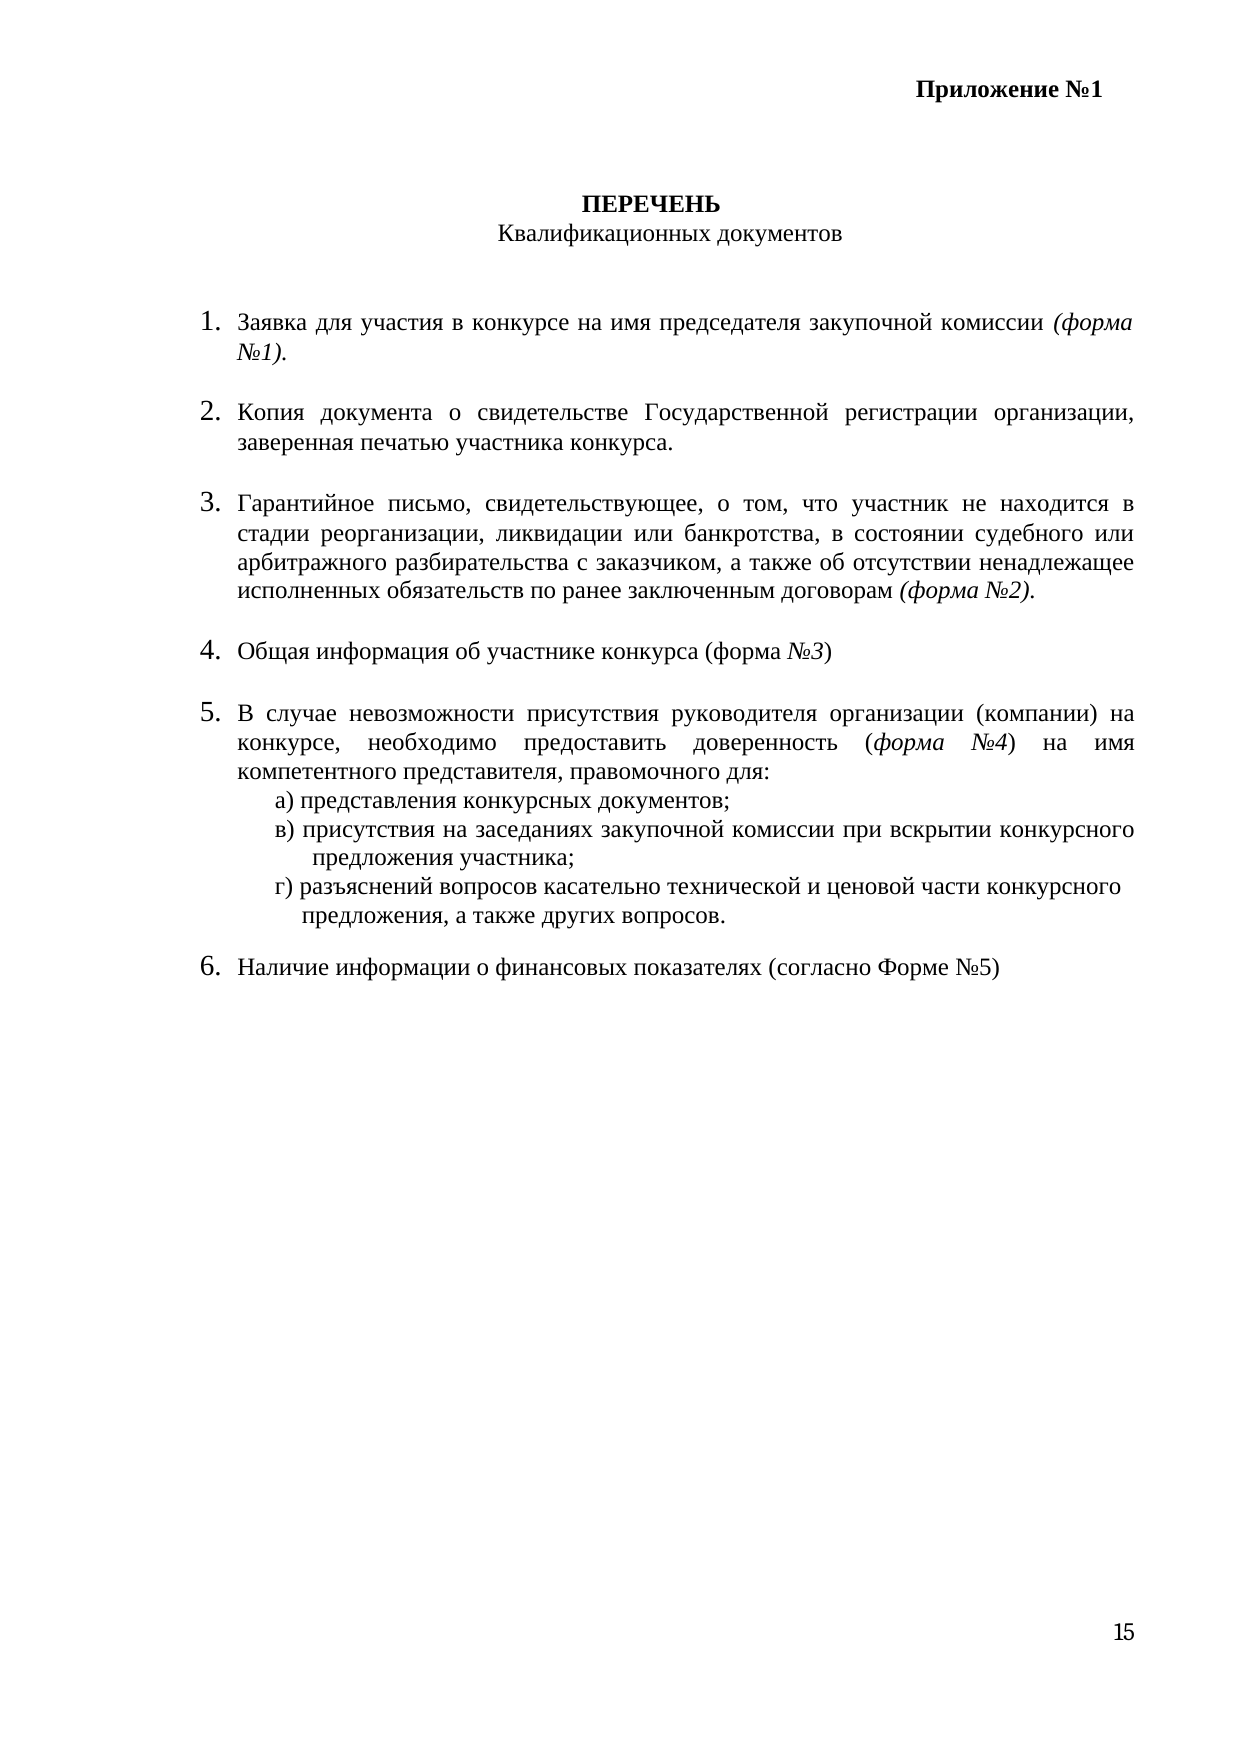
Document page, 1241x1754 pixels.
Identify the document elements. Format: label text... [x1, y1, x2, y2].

list Заявка для участия в конкурсе на имя председателя закупочной комиссии (форма №1). [199, 303, 1135, 365]
text Квалификационных документов [189, 218, 1151, 247]
list В случае невозможности присутствия руководителя организации (компании) на конкурсе, необходимо предоставить доверенность (форма №4) на имя компетентного представителя, правомочного для: [199, 694, 1135, 785]
text Приложение №1 [148, 74, 1103, 103]
list Гарантийное письмо, свидетельствующее, о том, что участник не находится в стадии реорганизации, ликвидации или банкротства, в состоянии судебного или арбитражного разбирательства с заказчиком, а также об отсутствии ненадлежащее исполненных обязательств по ранее заключенным договорам (форма №2). [199, 484, 1135, 604]
list Общая информация об участнике конкурса (форма №3) [199, 632, 1135, 666]
list предложения, а также других вопросов. [223, 900, 1152, 929]
text в) присутствия на заседаниях закупочной комиссии при вскрытии конкурсного предложения участника; [274, 814, 1135, 871]
list Копия документа о свидетельстве Государственной регистрации организации, заверенная печатью участника конкурса. [199, 393, 1135, 456]
text а) представления конкурсных документов; [274, 785, 1135, 814]
text г) разъяснений вопросов касательно технической и ценовой части конкурсного [274, 871, 1135, 900]
list Наличие информации о финансовых показателях (согласно Форме №5) [199, 948, 1135, 981]
subtitle ПЕРЕЧЕНЬ [151, 189, 1152, 218]
